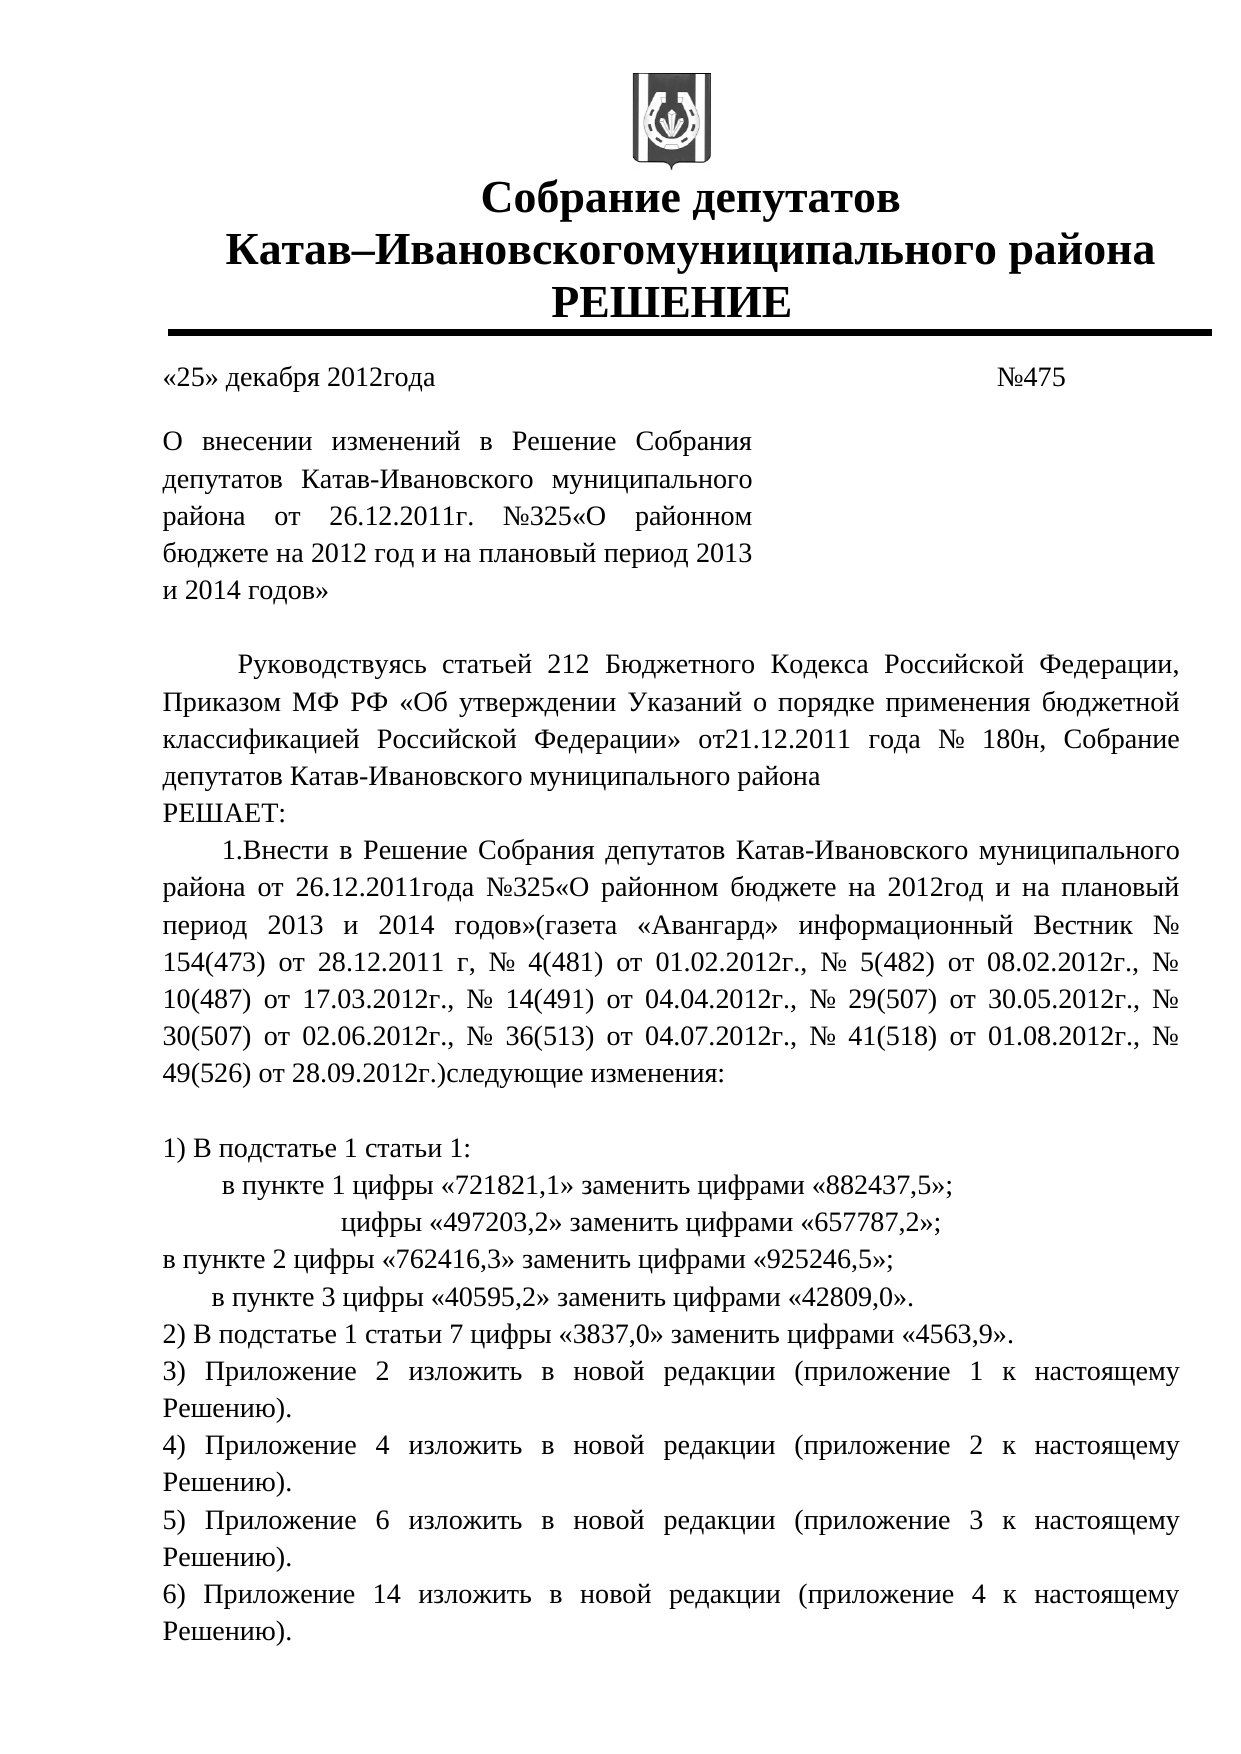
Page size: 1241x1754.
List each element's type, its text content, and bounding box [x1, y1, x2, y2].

text в пункте 2 цифры «762416,3» заменить цифрами «925246,5»; [162, 1242, 1181, 1275]
text 6) Приложение 14 изложить в новой редакции (приложение 4 к настоящему Решению). [162, 1577, 1181, 1647]
text Собрание депутатов [200, 169, 1181, 222]
text 1) В подстатье 1 статьи 1: [162, 1131, 1181, 1163]
table_header О внесении изменений в Решение Собрания депутатов Катав-Ивановского муниципального района от 26.12.2011г. №325«О районном бюджете на 2012 год и на плановый период 2013 и 2014 годов» [151, 425, 753, 610]
text РЕШАЕТ: [162, 796, 1181, 828]
text цифры «497203,2» заменить цифрами «657787,2»; [162, 1205, 1181, 1238]
text 1.Внести в Решение Собрания депутатов Катав-Ивановского муниципального района от 26.12.2011года №325«О районном бюджете на 2012год и на плановый период 2013 и 2014 годов»(газета «Авангард» информационный Вестник № 154(473) от 28.12.2011 г, № 4(481) от 01.02.2012г., № 5(482) от 08.02.2012г., № 10(487) от 17.03.2012г., № 14(491) от 04.04.2012г., № 29(507) от 30.05.2012г., № 30(507) от 02.06.2012г., № 36(513) от 04.07.2012г., № 41(518) от 01.08.2012г., № 49(526) от 28.09.2012г.)следующие изменения: [162, 833, 1181, 1089]
picture [632, 73, 711, 170]
text 3) Приложение 2 изложить в новой редакции (приложение 1 к настоящему Решению). [162, 1354, 1181, 1423]
text РЕШЕНИЕ [162, 274, 1181, 327]
text Катав–Ивановскогомуниципального района [200, 222, 1181, 274]
text Руководствуясь статьей 212 Бюджетного Кодекса Российской Федерации, Приказом МФ РФ «Об утверждении Указаний о порядке применения бюджетной классификацией Российской Федерации» от21.12.2011 года № 180н, Собрание депутатов Катав-Ивановского муниципального района [162, 647, 1181, 791]
text «25» декабря 2012года №475 [162, 360, 1181, 392]
text 2) В подстатье 1 статьи 7 цифры «3837,0» заменить цифрами «4563,9». [162, 1317, 1181, 1349]
text в пункте 3 цифры «40595,2» заменить цифрами «42809,0». [162, 1279, 1181, 1312]
text 5) Приложение 6 изложить в новой редакции (приложение 3 к настоящему Решению). [162, 1503, 1181, 1572]
text 4) Приложение 4 изложить в новой редакции (приложение 2 к настоящему Решению). [162, 1428, 1181, 1498]
text в пункте 1 цифры «721821,1» заменить цифрами «882437,5»; [162, 1168, 1181, 1200]
